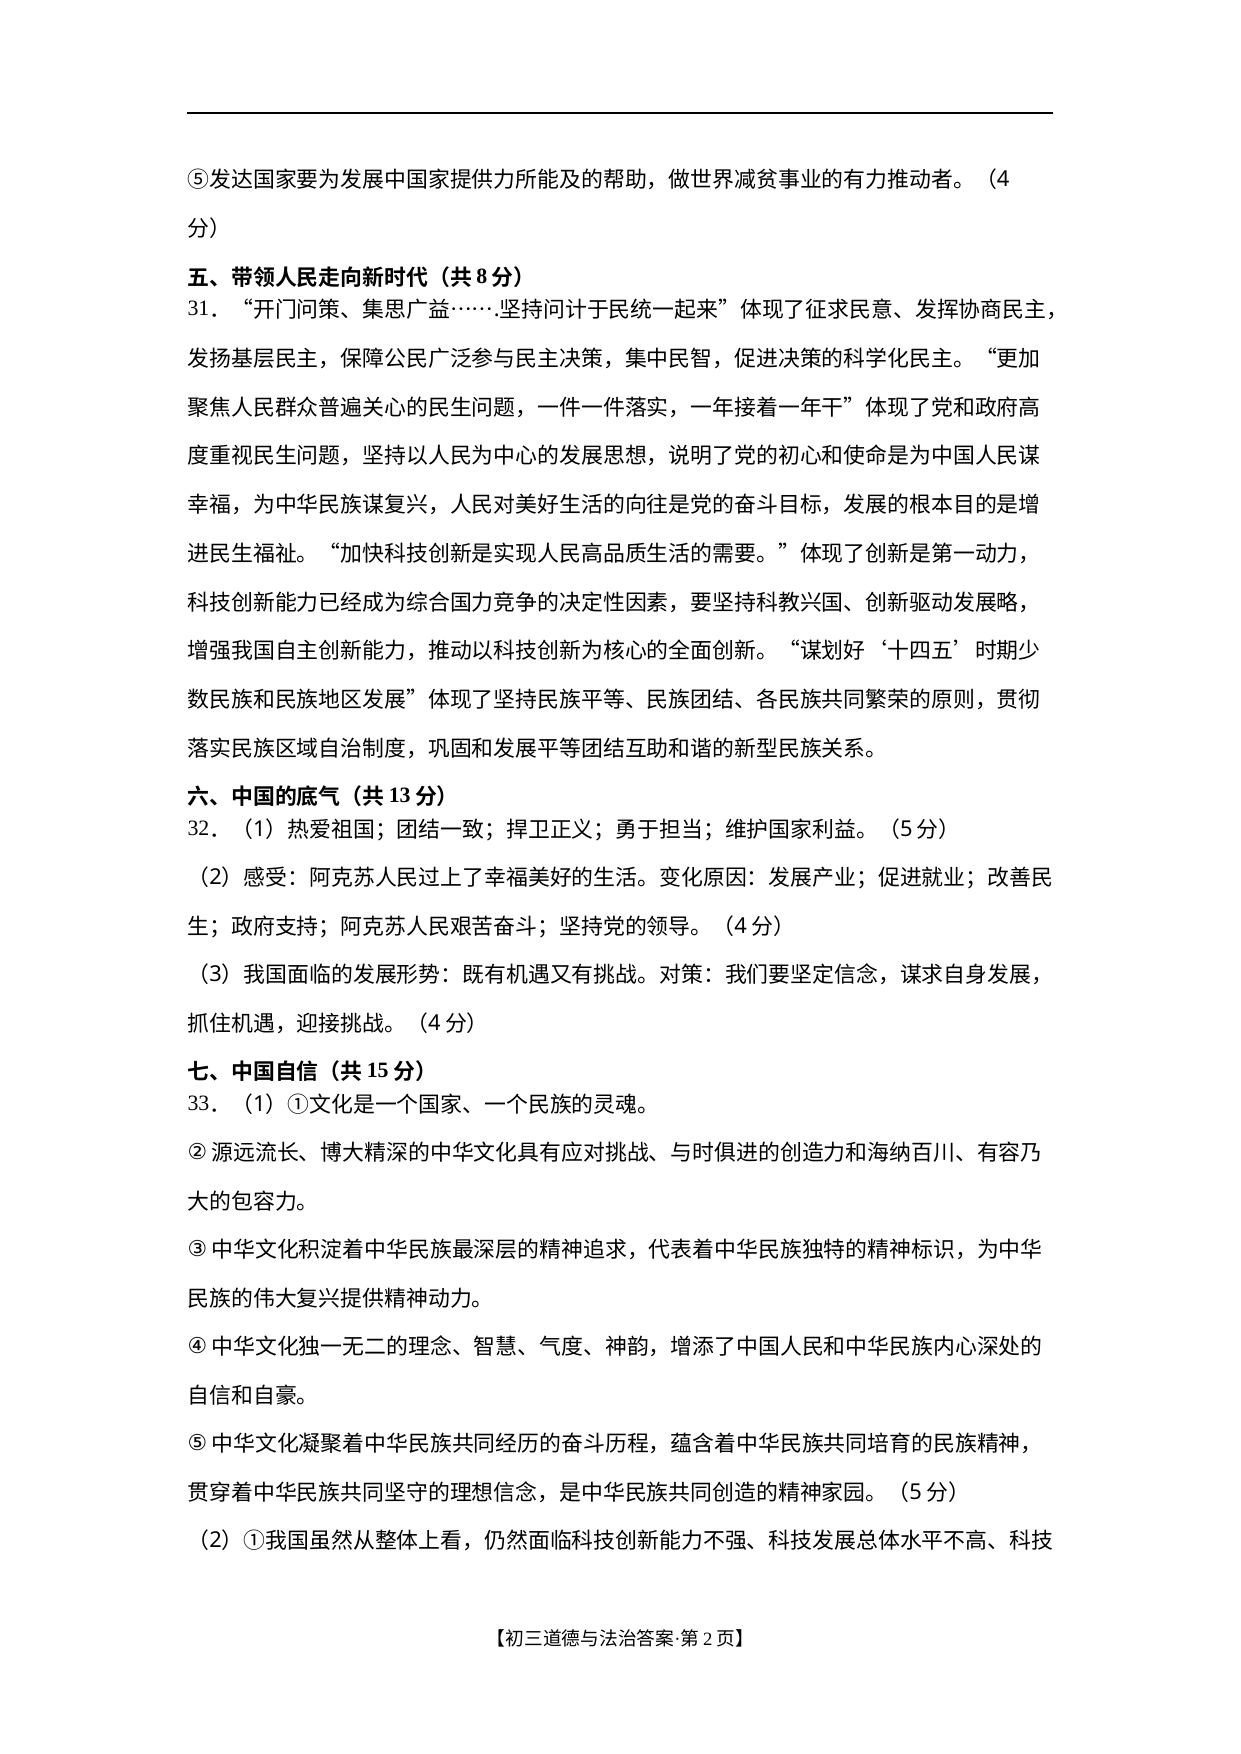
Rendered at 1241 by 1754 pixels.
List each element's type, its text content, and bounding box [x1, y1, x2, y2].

text ②源远流长、博大精深的中华文化具有应对挑战、与时俱进的创造力和海纳百川、有容乃大的包容力。 [187, 1134, 1053, 1216]
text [187, 162, 1053, 243]
text 五、带领人民走向新时代（共8分） [187, 259, 1053, 292]
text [187, 1523, 1053, 1555]
text 六、中国的底气（共13分） [187, 779, 1053, 811]
text （2）感受：阿克苏人民过上了幸福美好的生活。变化原因：发展产业；促进就业；改善民生；政府支持；阿克苏人民艰苦奋斗；坚持党的领导。（4分） [187, 859, 1053, 941]
text 33．（1）①文化是一个国家、一个民族的灵魂。 [187, 1086, 1053, 1119]
text （3）我国面临的发展形势：既有机遇又有挑战。对策：我们要坚定信念，谋求自身发展，抓住机遇，迎接挑战。（4分） [187, 957, 1053, 1038]
text ③中华文化积淀着中华民族最深层的精神追求，代表着中华民族独特的精神标识，为中华民族的伟大复兴提供精神动力。 [187, 1232, 1053, 1313]
text 32．（1）热爱祖国；团结一致；捍卫正义；勇于担当；维护国家利益。（5分） [187, 811, 1053, 844]
text 31．“开门问策、集思广益…….坚持问计于民统一起来”体现了征求民意、发挥协商民主，发扬基层民主，保障公民广泛参与民主决策，集中民智，促进决策的科学化民主。“更加聚焦人民群众普遍关心的民生问题，一件一件落实，一年接着一年干”体现了党和政府高度重视民生问题，坚持以人民为中心的发展思想，说明了党的初心和使命是为中国人民谋幸福，为中华民族谋复兴，人民对美好生活的向往是党的奋斗目标，发展的根本目的是增进民生福祉。“加快科技创新是实现人民高品质生活的需要。”体现了创新是第一动力，科技创新能力已经成为综合国力竞争的决定性因素，要坚持科教兴国、创新驱动发展略，增强我国自主创新能力，推动以科技创新为核心的全面创新。“谋划好‘十四五’时期少数民族和民族地区发展”体现了坚持民族平等、民族团结、各民族共同繁荣的原则，贯彻落实民族区域自治制度，巩固和发展平等团结互助和谐的新型民族关系。 [187, 292, 1053, 763]
text ⑤中华文化凝聚着中华民族共同经历的奋斗历程，蕴含着中华民族共同培育的民族精神，贯穿着中华民族共同坚守的理想信念，是中华民族共同创造的精神家园。（5分） [187, 1426, 1053, 1507]
text 七、中国自信（共15分） [187, 1054, 1053, 1086]
text ④中华文化独一无二的理念、智慧、气度、神韵，增添了中国人民和中华民族内心深处的自信和自豪。 [187, 1329, 1053, 1410]
